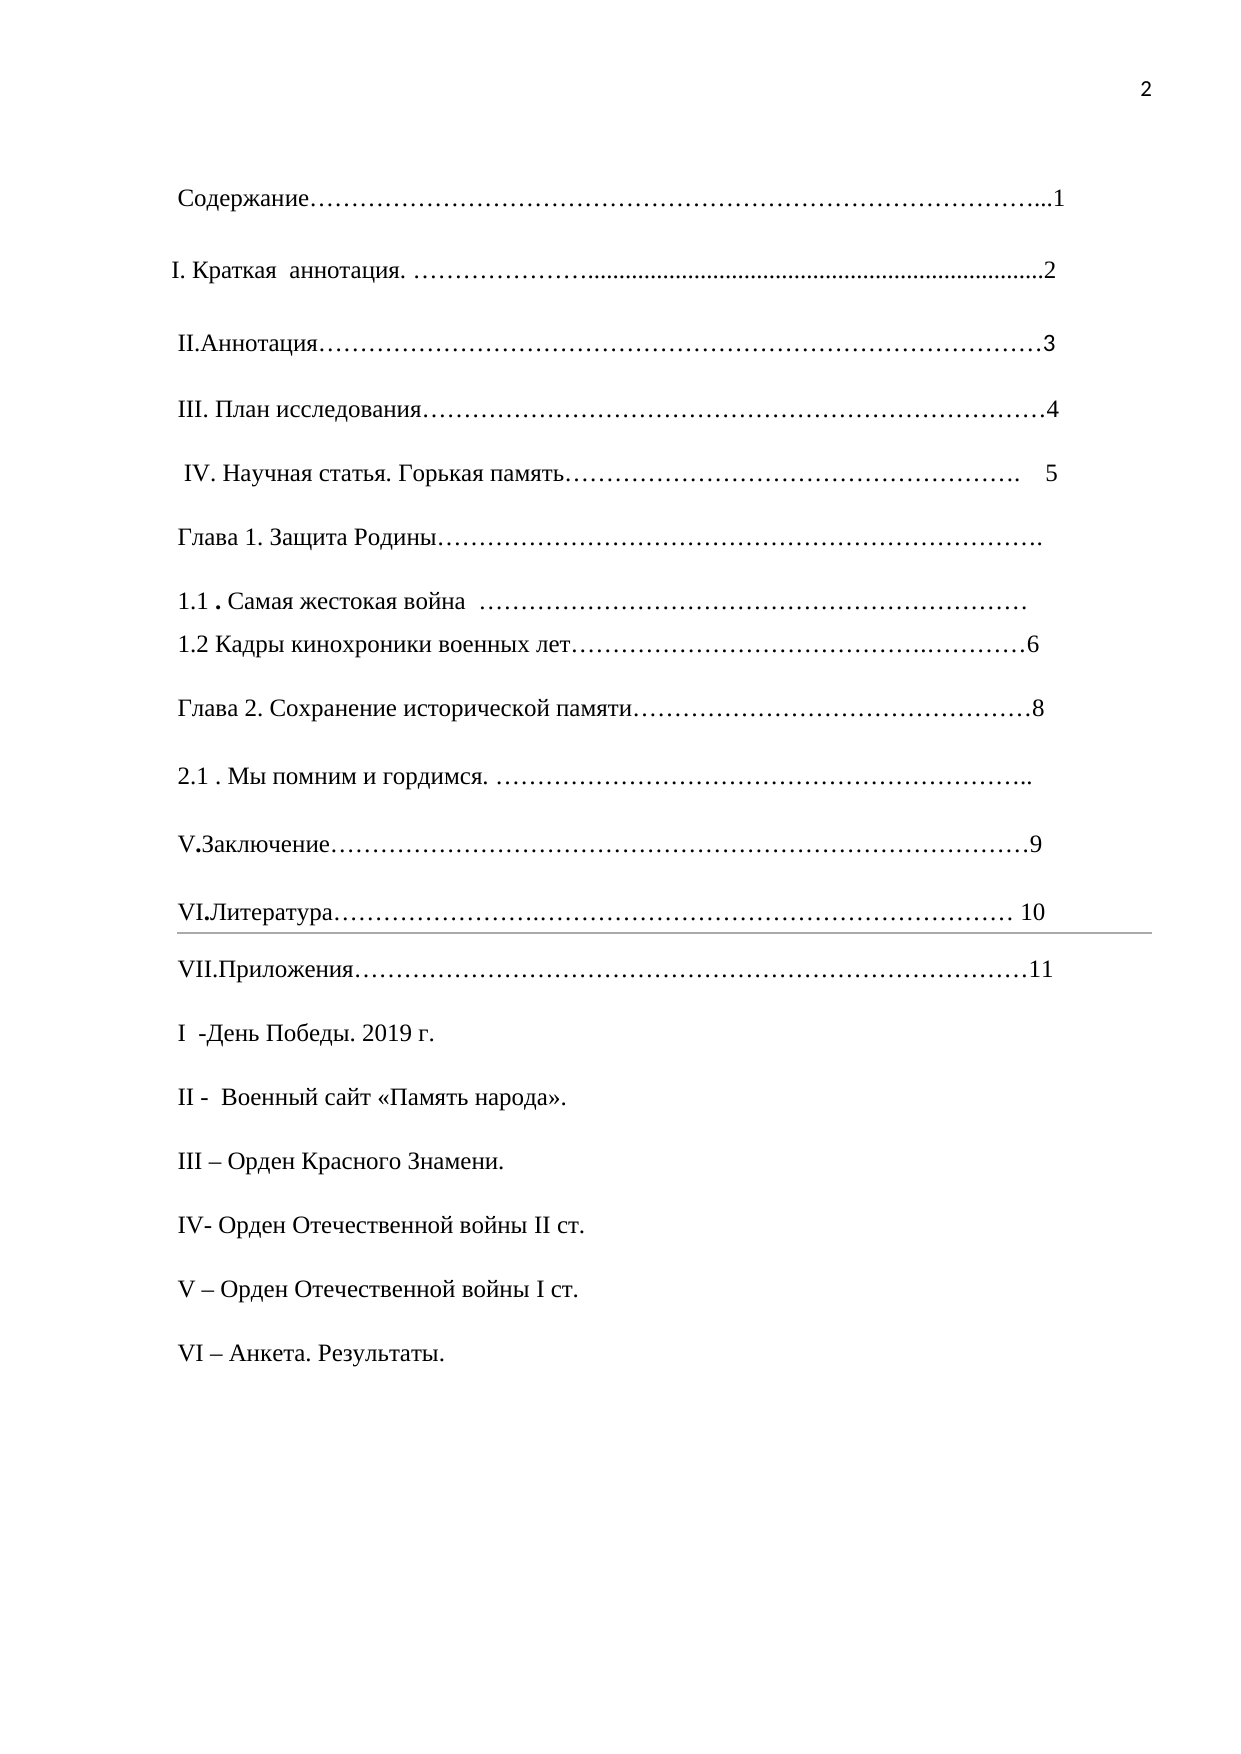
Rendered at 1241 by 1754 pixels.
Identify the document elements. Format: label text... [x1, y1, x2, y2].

text IV- Орден Отечественной войны II ст. [177, 1210, 1152, 1239]
text II.Аннотация……………………………………………………………………………3 [177, 327, 1152, 358]
text I -День Победы. 2019 г. [177, 1018, 1152, 1047]
text III – Орден Красного Знамени. [177, 1146, 1152, 1175]
text V – Орден Отечественной войны I ст. [177, 1274, 1152, 1303]
text Глава 2. Сохранение исторической памяти…………………………………………8 [177, 693, 1152, 722]
subtitle 2.1 . Мы помним и гордимся. ……………………………………………………….. [177, 761, 1152, 790]
list . Самая жестокая война ………………………………………………………… [177, 586, 1152, 614]
text VI – Анкета. Результаты. [177, 1338, 1152, 1367]
text Глава 1. Защита Родины………………………………………………………………. [177, 522, 1152, 551]
subtitle V.Заключение…………………………………………………………………………9 [177, 829, 1152, 858]
subtitle I. Краткая аннотация. ………………….........................................................................2 [171, 255, 1152, 284]
text Содержание……………………………………………………………………………...1 [177, 183, 1152, 212]
text VII.Приложения………………………………………………………………………11 [177, 954, 1152, 983]
subtitle VI.Литература…………………….………………………………………………… 10 [177, 897, 1152, 932]
text IV. Научная статья. Горькая память………………………………………………. 5 [177, 458, 1152, 487]
text II - Военный сайт «Память народа». [177, 1082, 1152, 1111]
list Кадры кинохроники военных лет…………………………………….…………6 [177, 629, 1152, 658]
text III. План исследования…………………………………………………………………4 [177, 394, 1152, 423]
